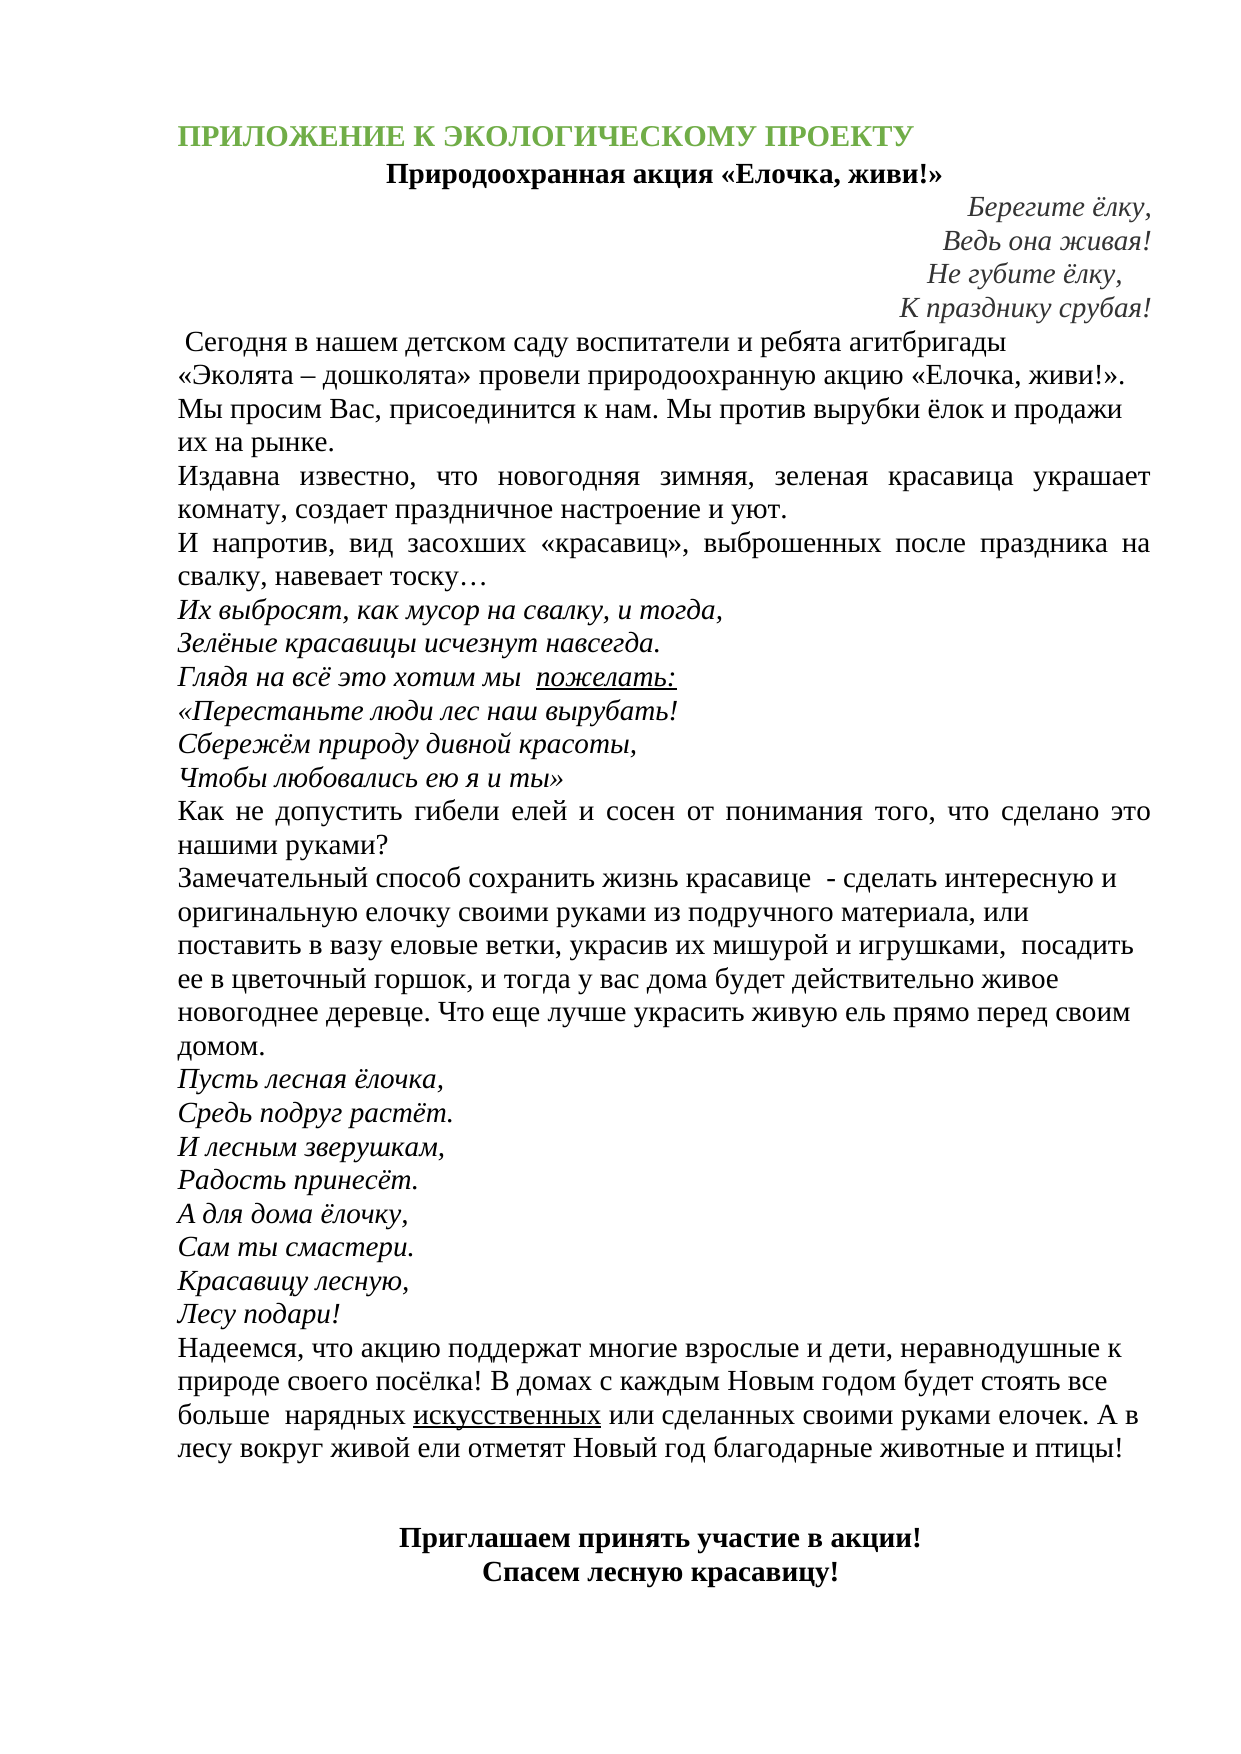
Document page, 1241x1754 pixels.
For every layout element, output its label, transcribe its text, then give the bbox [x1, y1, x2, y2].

text Ведь она живая! [177, 223, 1152, 257]
text Чтобы любовались ею я и ты» [177, 760, 1152, 793]
text ПРИЛОЖЕНИЕ К ЭКОЛОГИЧЕСКОМУ ПРОЕКТУ [177, 118, 1152, 153]
text Приглашаем принять участие в акции! [177, 1520, 1144, 1554]
text Берегите ёлку, [177, 189, 1152, 223]
text Пусть лесная ёлочка, [177, 1062, 1152, 1095]
text Мы просим Вас, присоединится к нам. Мы против вырубки ёлок и продажи их на рынке. [177, 391, 1152, 458]
text Сам ты смастери. [177, 1229, 1152, 1263]
text Глядя на всё это хотим мы пожелать: [177, 659, 1152, 693]
text «Эколята – дошколята» провели природоохранную акцию «Елочка, живи!». [177, 357, 1152, 391]
text Не губите ёлку, [177, 257, 1152, 290]
text И лесным зверушкам, [177, 1129, 1152, 1162]
text Надеемся, что акцию поддержат многие взрослые и дети, неравнодушные к природе своего посёлка! В домах с каждым Новым годом будет стоять все больше нарядных искусственных или сделанных своими руками елочек. А в лесу вокруг живой ели отметят Новый год благодарные животные и птицы! [177, 1330, 1152, 1464]
text Радость принесёт. [177, 1162, 1152, 1196]
text Как не допустить гибели елей и сосен от понимания того, что сделано это нашими руками? [177, 793, 1152, 860]
text Природоохранная акция «Елочка, живи!» [177, 156, 1152, 189]
text Издавна известно, что новогодняя зимняя, зеленая красавица украшает комнату, создает праздничное настроение и уют. [177, 458, 1152, 525]
text Сбережём природу дивной красоты, [177, 726, 1152, 760]
text Спасем лесную красавицу! [177, 1554, 1144, 1587]
text А для дома ёлочку, [177, 1196, 1152, 1229]
text К празднику срубая! [177, 290, 1152, 324]
text Их выбросят, как мусор на свалку, и тогда, [177, 592, 1152, 626]
text И напротив, вид засохших «красавиц», выброшенных после праздника на свалку, навевает тоску… [177, 525, 1152, 592]
text Зелёные красавицы исчезнут навсегда. [177, 626, 1152, 659]
text Замечательный способ сохранить жизнь красавице - сделать интересную и оригинальную елочку своими руками из подручного материала, или поставить в вазу еловые ветки, украсив их мишурой и игрушками, посадить ее в цветочный горшок, и тогда у вас дома будет действительно живое новогоднее деревце. Что еще лучше украсить живую ель прямо перед своим домом. [177, 860, 1152, 1062]
text Красавицу лесную, [177, 1263, 1152, 1296]
text Сегодня в нашем детском саду воспитатели и ребята агитбригады [177, 324, 1152, 357]
text Средь подруг растёт. [177, 1095, 1152, 1129]
text Лесу подари! [177, 1296, 1152, 1330]
text «Перестаньте люди лес наш вырубать! [177, 693, 1152, 726]
